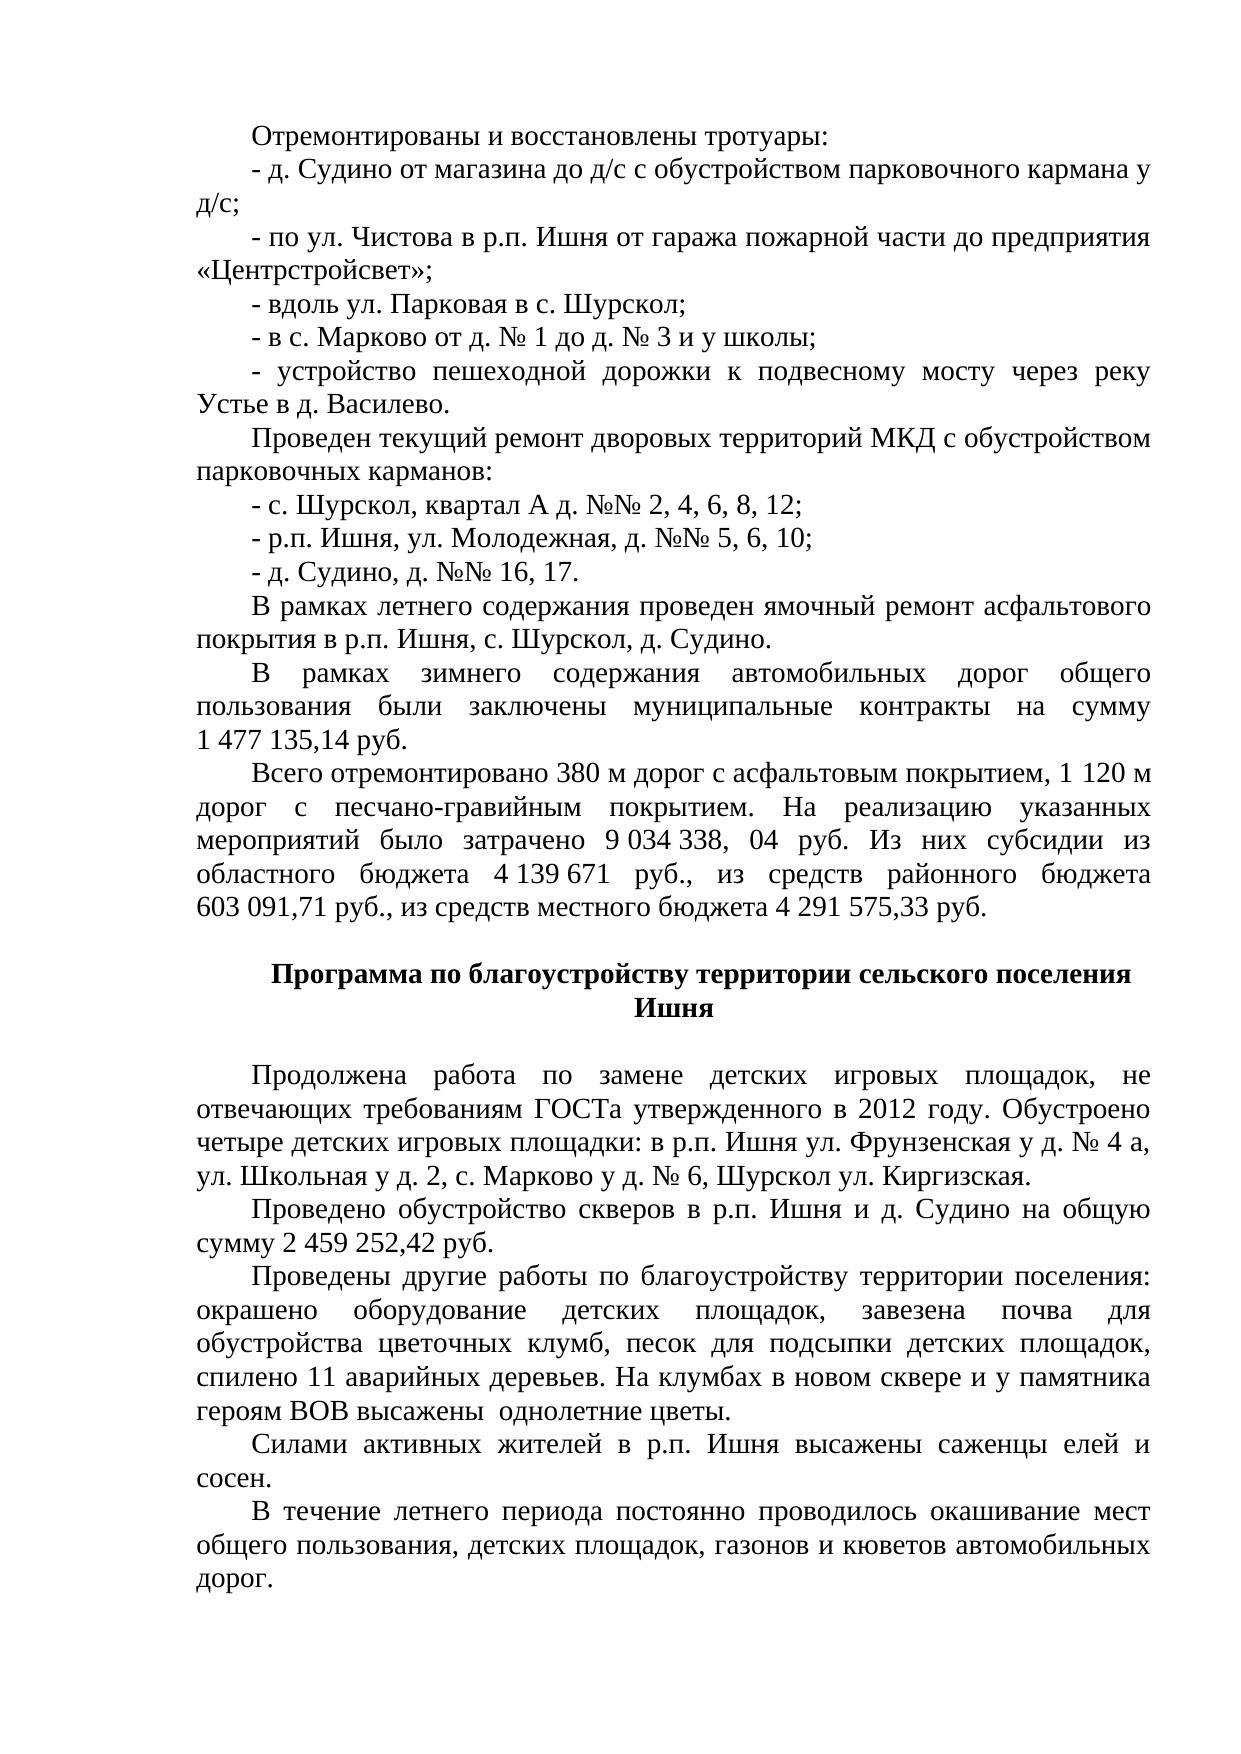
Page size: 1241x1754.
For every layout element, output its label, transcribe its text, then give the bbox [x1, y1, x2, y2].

text - д. Судино, д. №№ 16, 17. [196, 554, 1152, 588]
text Проведены другие работы по благоустройству территории поселения: окрашено оборудование детских площадок, завезена почва для обустройства цветочных клумб, песок для подсыпки детских площадок, спилено 11 аварийных деревьев. На клумбах в новом сквере и у памятника героям ВОВ высажены однолетние цветы. [196, 1258, 1152, 1426]
text - с. Шурскол, квартал А д. №№ 2, 4, 6, 8, 12; [196, 487, 1152, 521]
text Всего отремонтировано 380 м дорог с асфальтовым покрытием, 1 120 м дорог с песчано-гравийным покрытием. На реализацию указанных мероприятий было затрачено 9 034 338, 04 руб. Из них субсидии из областного бюджета 4 139 671 руб., из средств районного бюджета 603 091,71 руб., из средств местного бюджета 4 291 575,33 руб. [196, 755, 1152, 923]
text Проведен текущий ремонт дворовых территорий МКД с обустройством парковочных карманов: [196, 420, 1152, 487]
text - д. Судино от магазина до д/с с обустройством парковочного кармана у д/с; [196, 152, 1152, 219]
text Программа по благоустройству территории сельского поселения Ишня [196, 957, 1152, 1024]
text Отремонтированы и восстановлены тротуары: [196, 118, 1152, 152]
text Проведено обустройство скверов в р.п. Ишня и д. Судино на общую сумму 2 459 252,42 руб. [196, 1191, 1152, 1258]
text - устройство пешеходной дорожки к подвесному мосту через реку Устье в д. Василево. [196, 353, 1152, 420]
text В течение летнего периода постоянно проводилось окашивание мест общего пользования, детских площадок, газонов и кюветов автомобильных дорог. [196, 1493, 1152, 1594]
text В рамках зимнего содержания автомобильных дорог общего пользования были заключены муниципальные контракты на сумму 1 477 135,14 руб. [196, 655, 1152, 755]
text В рамках летнего содержания проведен ямочный ремонт асфальтового покрытия в р.п. Ишня, с. Шурскол, д. Судино. [196, 588, 1152, 655]
text Продолжена работа по замене детских игровых площадок, не отвечающих требованиям ГОСТа утвержденного в 2012 году. Обустроено четыре детских игровых площадки: в р.п. Ишня ул. Фрунзенская у д. № 4 а, ул. Школьная у д. 2, с. Марково у д. № 6, Шурскол ул. Киргизская. [196, 1057, 1152, 1191]
text - в с. Марково от д. № 1 до д. № 3 и у школы; [196, 319, 1152, 353]
text - вдоль ул. Парковая в с. Шурскол; [196, 286, 1152, 319]
text - р.п. Ишня, ул. Молодежная, д. №№ 5, 6, 10; [196, 521, 1152, 554]
text - по ул. Чистова в р.п. Ишня от гаража пожарной части до предприятия «Центрстройсвет»; [196, 219, 1152, 286]
text Силами активных жителей в р.п. Ишня высажены саженцы елей и сосен. [196, 1426, 1152, 1493]
